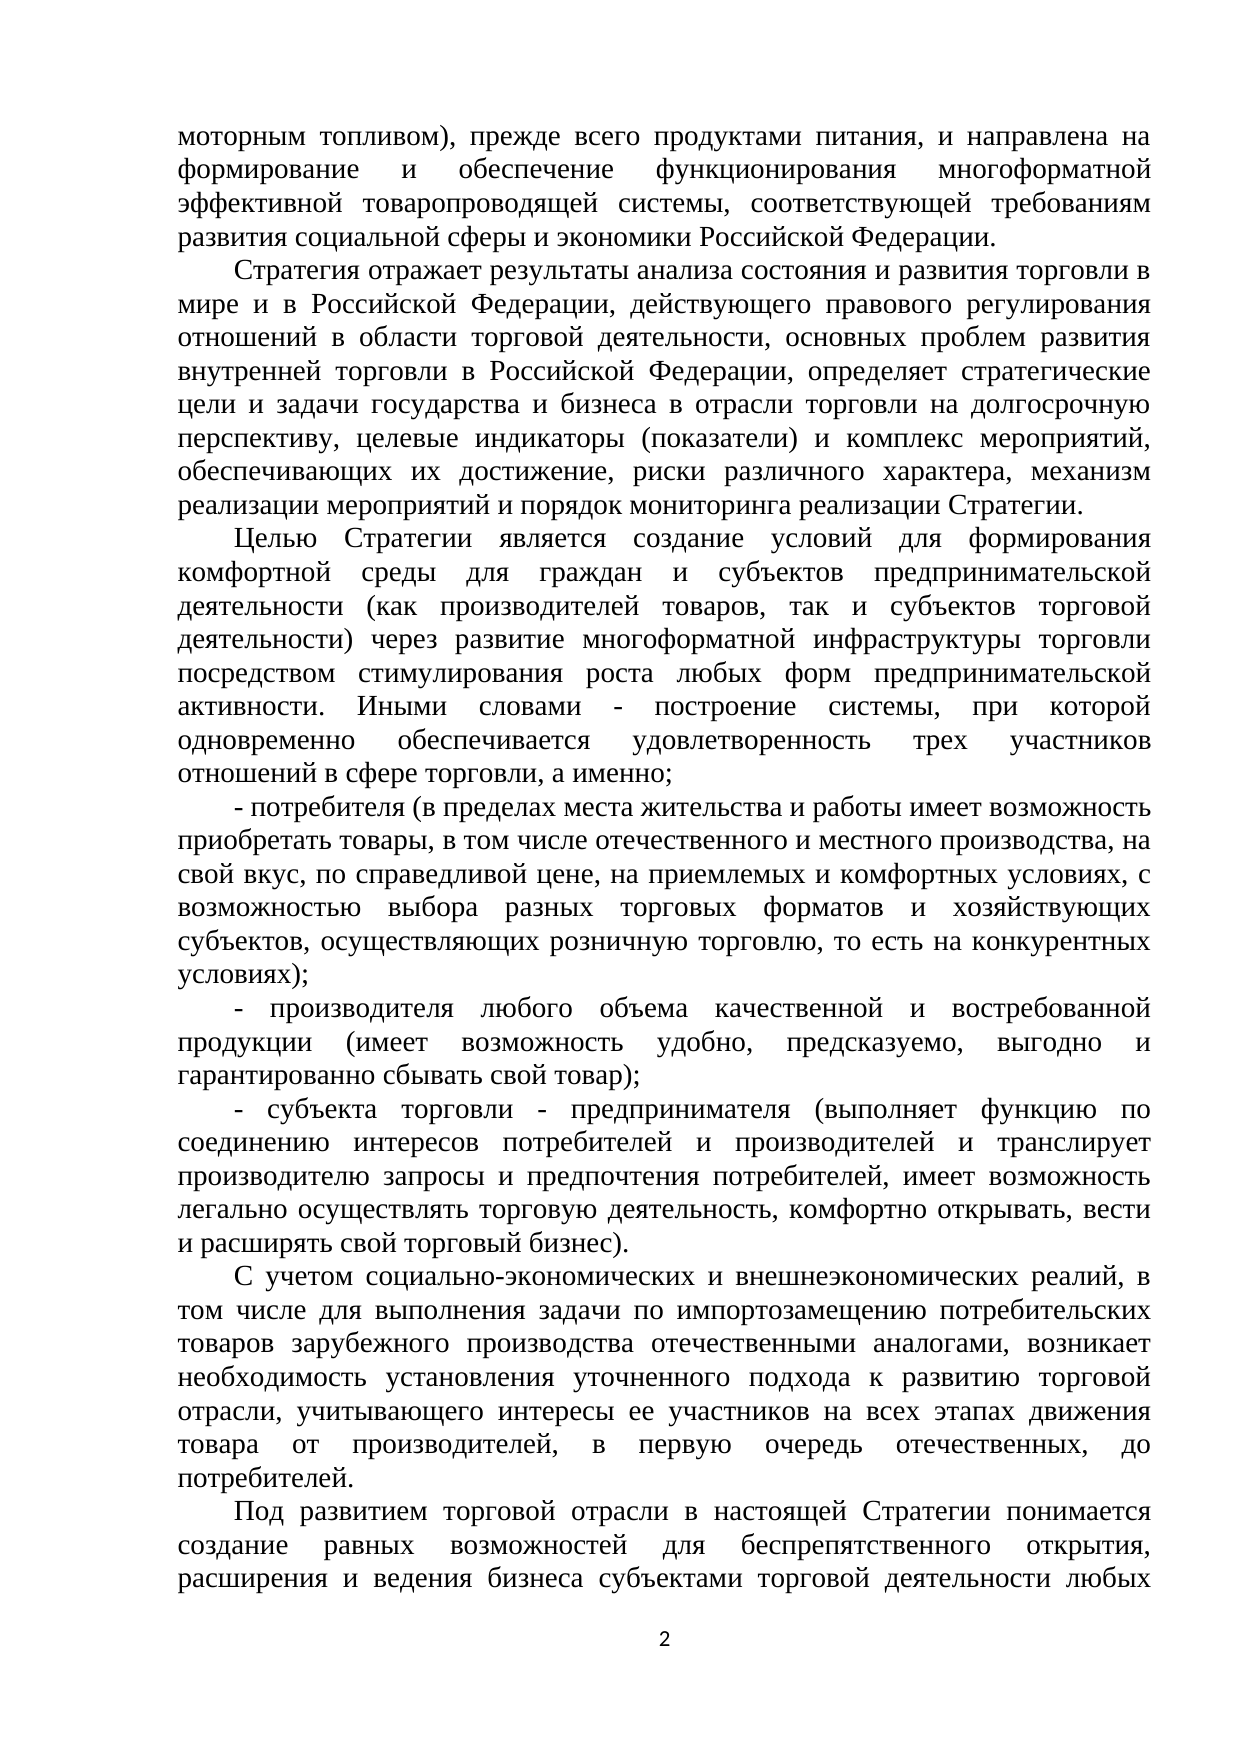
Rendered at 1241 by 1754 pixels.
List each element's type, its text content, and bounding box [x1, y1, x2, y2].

text - производителя любого объема качественной и востребованной продукции (имеет возможность удобно, предсказуемо, выгодно и гарантированно сбывать свой товар); [177, 990, 1152, 1091]
text - субъекта торговли - предпринимателя (выполняет функцию по соединению интересов потребителей и производителей и транслирует производителю запросы и предпочтения потребителей, имеет возможность легально осуществлять торговую деятельность, комфортно открывать, вести и расширять свой торговый бизнес). [177, 1091, 1152, 1258]
text Целью Стратегии является создание условий для формирования комфортной среды для граждан и субъектов предпринимательской деятельности (как производителей товаров, так и субъектов торговой деятельности) через развитие многоформатной инфраструктуры торговли посредством стимулирования роста любых форм предпринимательской активности. Иными словами - построение системы, при которой одновременно обеспечивается удовлетворенность трех участников отношений в сфере торговли, а именно; [177, 521, 1152, 789]
text - потребителя (в пределах места жительства и работы имеет возможность приобретать товары, в том числе отечественного и местного производства, на свой вкус, по справедливой цене, на приемлемых и комфортных условиях, с возможностью выбора разных торговых форматов и хозяйствующих субъектов, осуществляющих розничную торговлю, то есть на конкурентных условиях); [177, 789, 1152, 990]
text С учетом социально-экономических и внешнеэкономических реалий, в том числе для выполнения задачи по импортозамещению потребительских товаров зарубежного производства отечественными аналогами, возникает необходимость установления уточненного подхода к развитию торговой отрасли, учитывающего интересы ее участников на всех этапах движения товара от производителей, в первую очередь отечественных, до потребителей. [177, 1258, 1152, 1493]
text Стратегия отражает результаты анализа состояния и развития торговли в мире и в Российской Федерации, действующего правового регулирования отношений в области торговой деятельности, основных проблем развития внутренней торговли в Российской Федерации, определяет стратегические цели и задачи государства и бизнеса в отрасли торговли на долгосрочную перспективу, целевые индикаторы (показатели) и комплекс мероприятий, обеспечивающих их достижение, риски различного характера, механизм реализации мероприятий и порядок мониторинга реализации Стратегии. [177, 252, 1152, 521]
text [177, 118, 1152, 252]
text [177, 1493, 1152, 1594]
